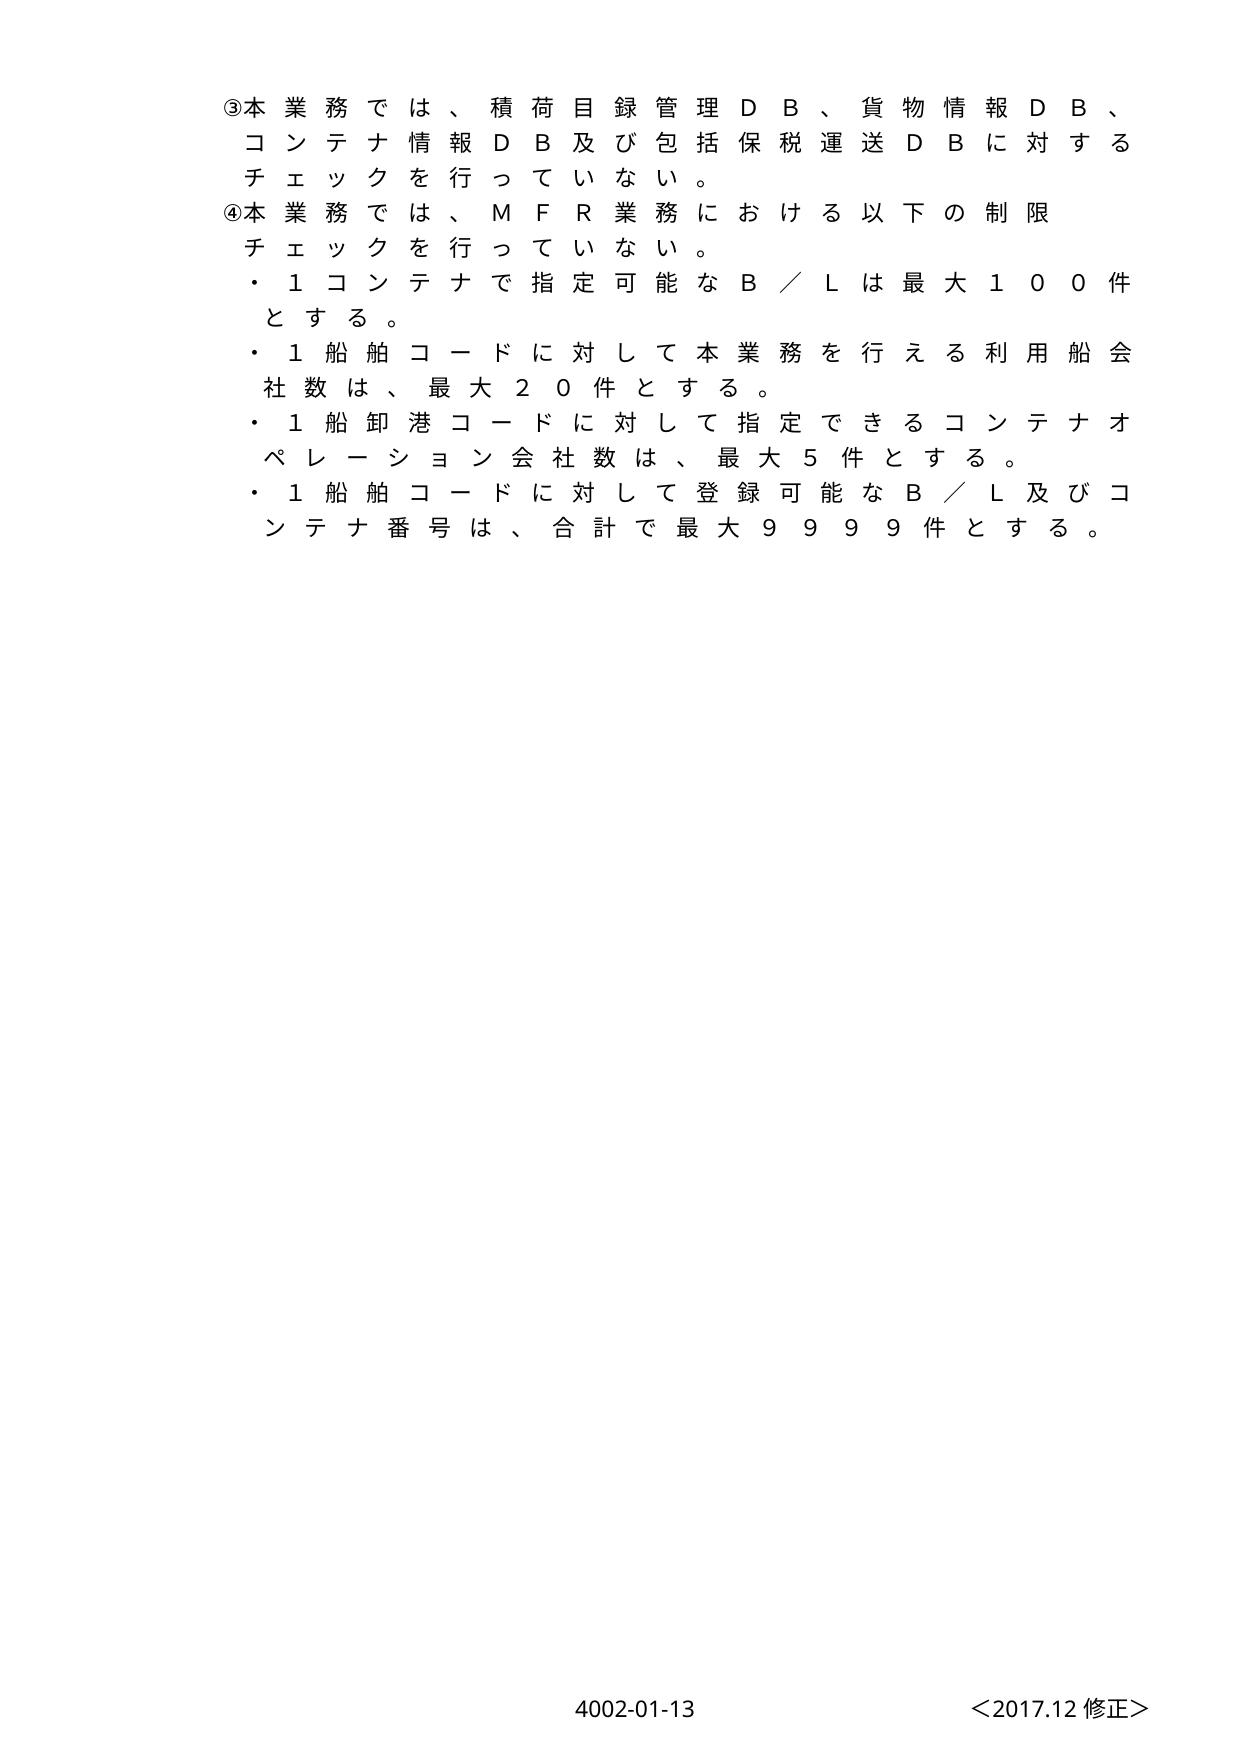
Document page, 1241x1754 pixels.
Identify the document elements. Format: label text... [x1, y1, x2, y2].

text ・１船舶コードに対して本業務を行える利用船会社数は、最大２０件とする。 [222, 334, 1150, 404]
text ・１船舶コードに対して登録可能なＢ／Ｌ及びコンテナ番号は、合計で最大９９９９件とする。 [222, 474, 1150, 544]
text ④本業務では、ＭＦＲ業務における以下の制限チェックを行っていない。 [202, 194, 1150, 264]
text ・１船卸港コードに対して指定できるコンテナオペレーション会社数は、最大５件とする。 [222, 404, 1150, 474]
text ③本業務では、積荷目録管理ＤＢ、貨物情報ＤＢ、コンテナ情報ＤＢ及び包括保税運送ＤＢに対するチェックを行っていない。 [202, 89, 1150, 194]
text ・１コンテナで指定可能なＢ／Ｌは最大１００件とする。 [222, 264, 1150, 334]
